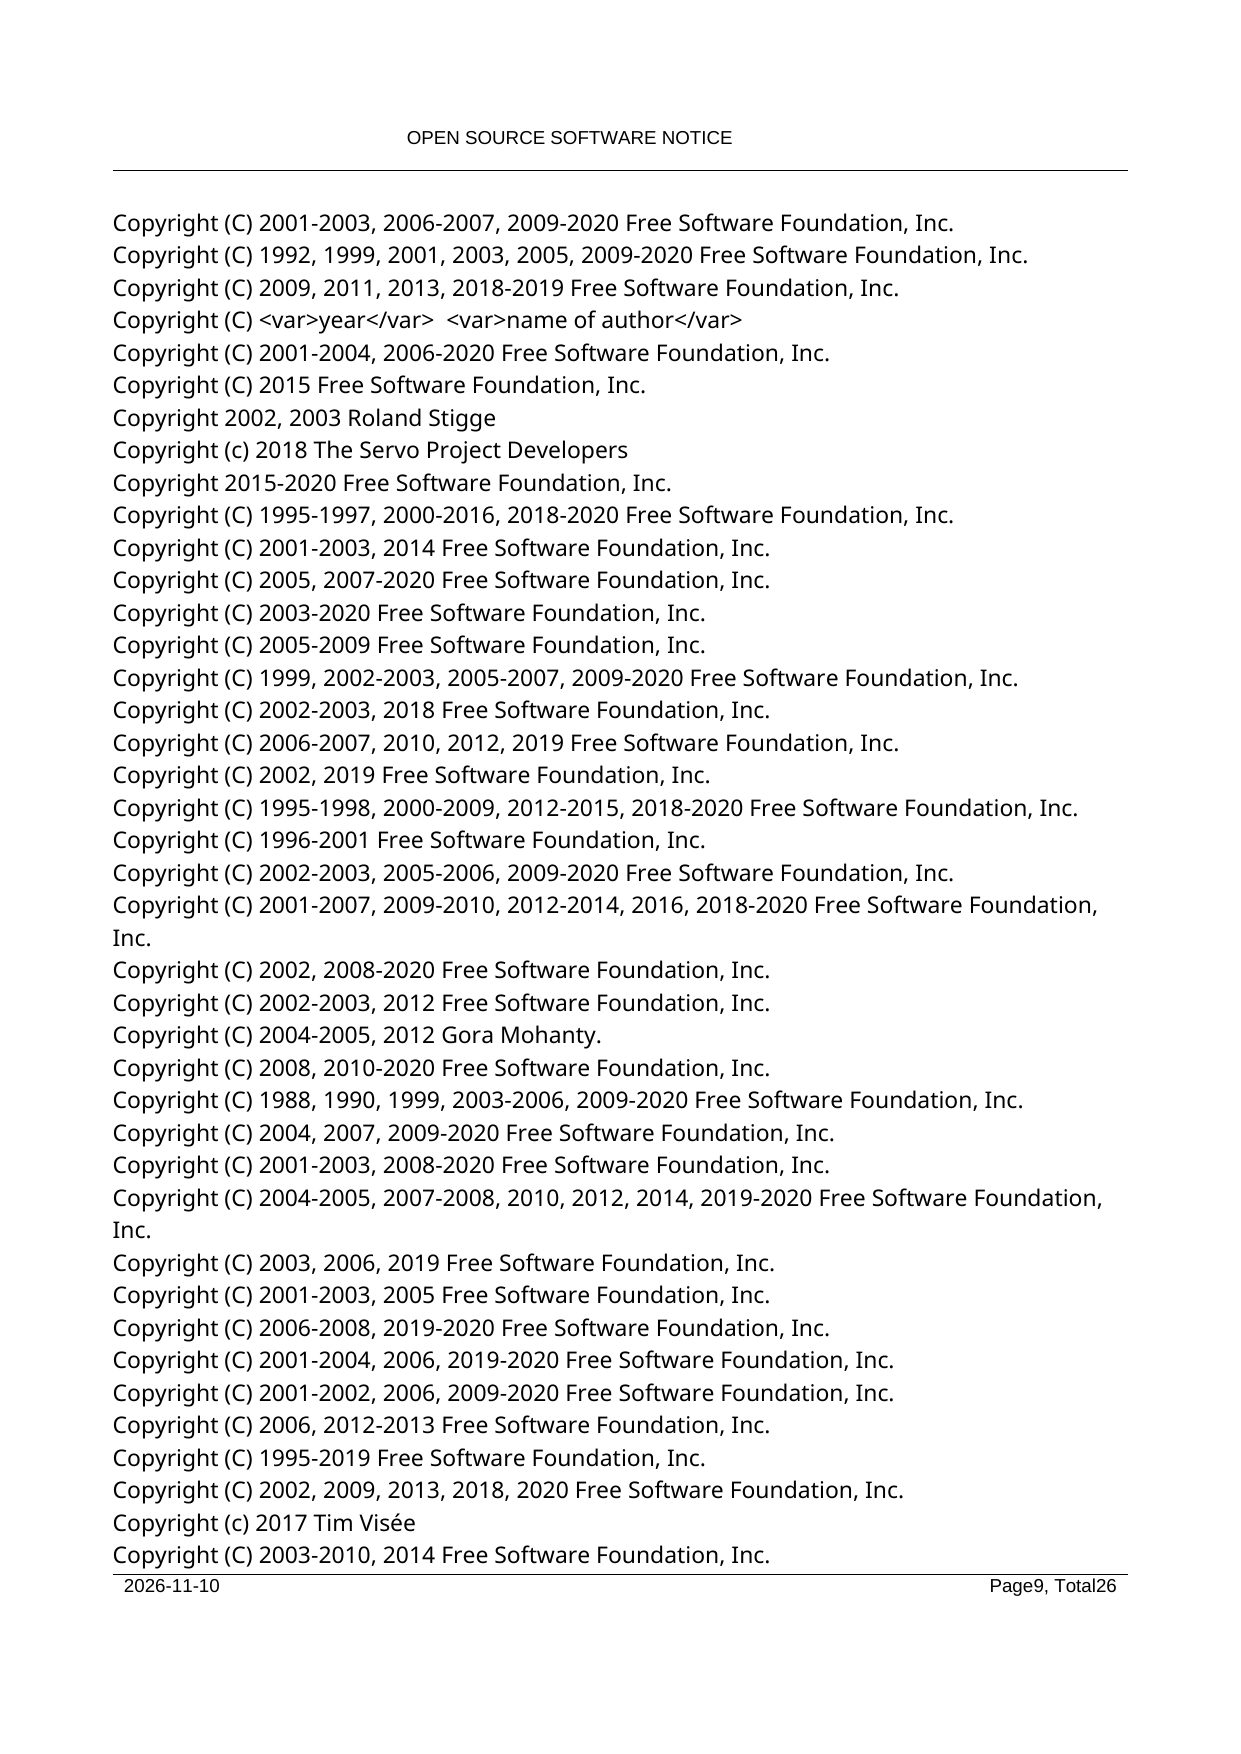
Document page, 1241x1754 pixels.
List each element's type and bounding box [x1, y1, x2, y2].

text [112, 206, 1128, 1571]
